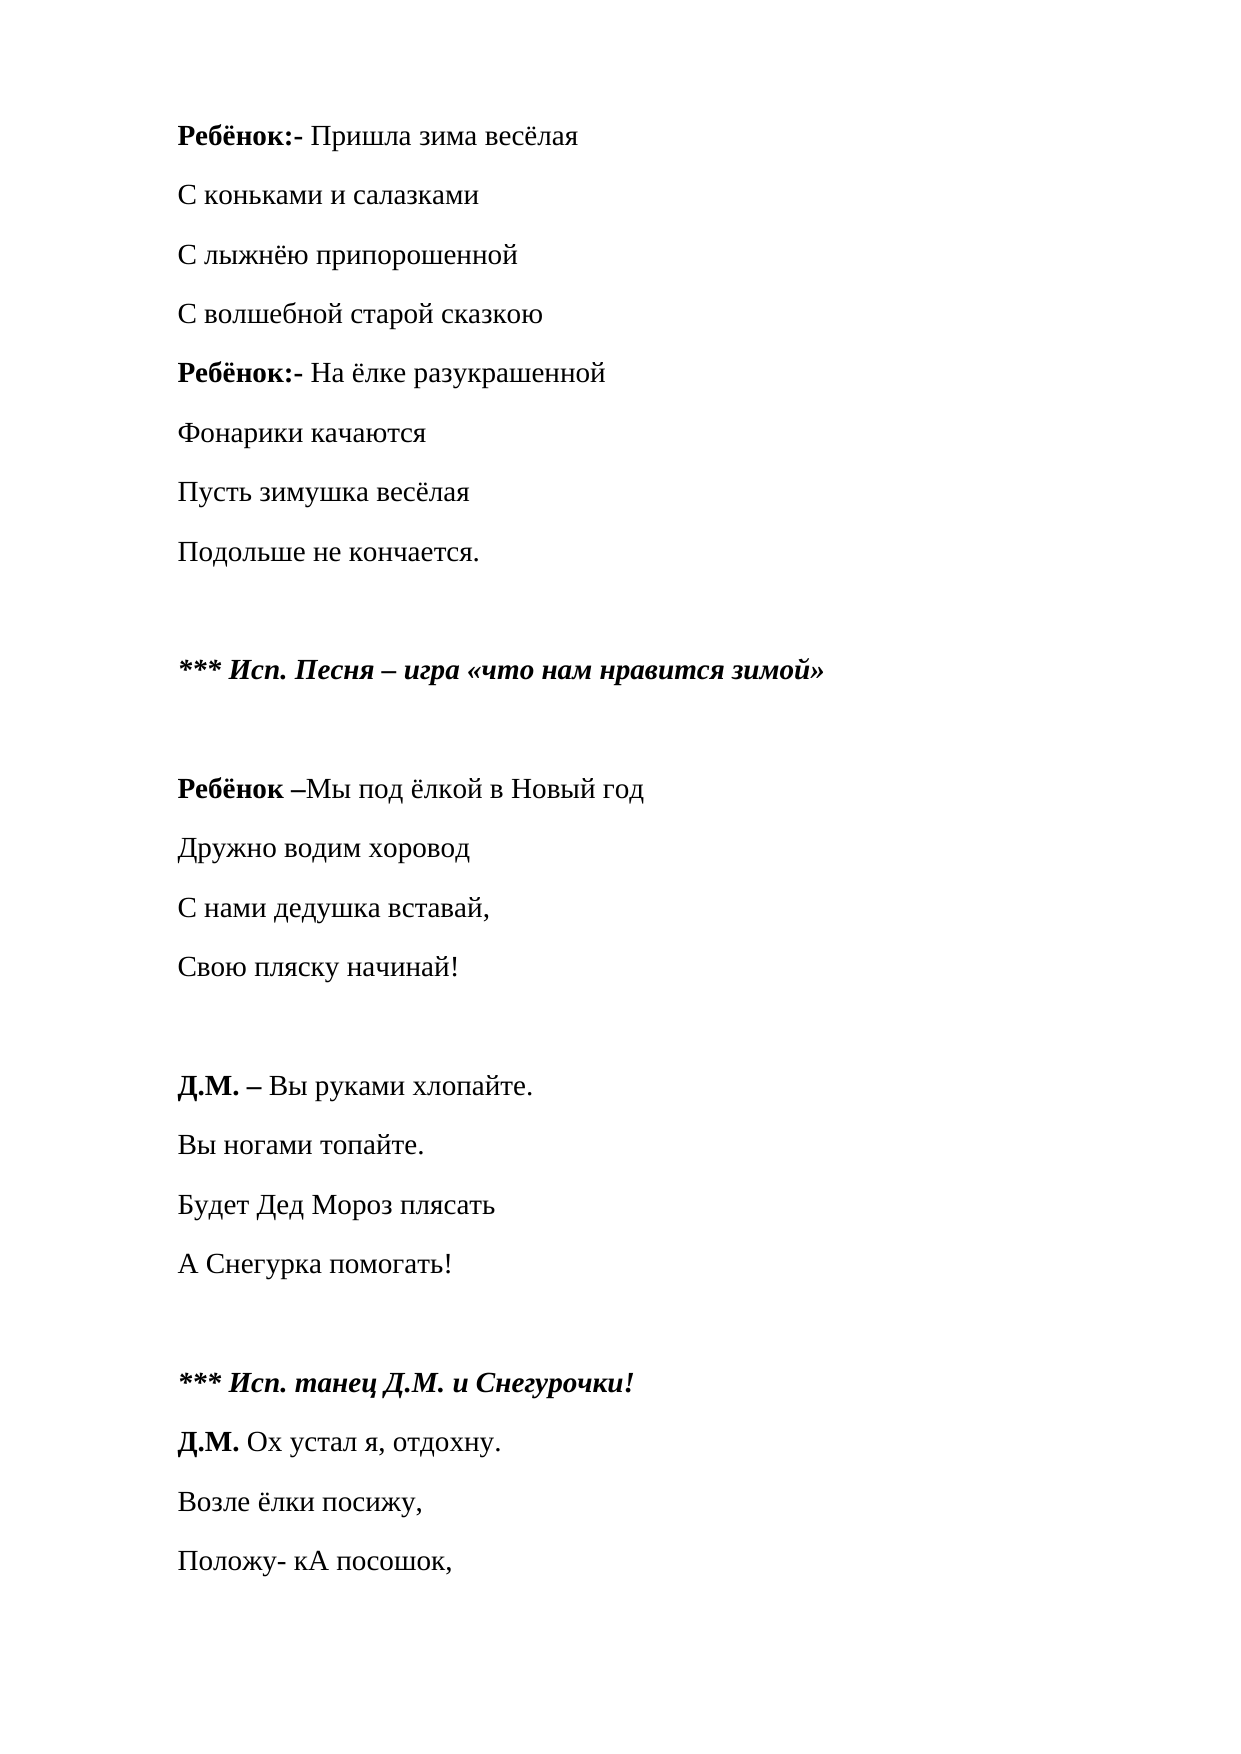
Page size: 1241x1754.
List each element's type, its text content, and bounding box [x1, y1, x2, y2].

text Положу- кА посошок, [177, 1543, 1152, 1577]
text С коньками и салазками [177, 177, 1152, 211]
text Свою пляску начинай! [177, 949, 1152, 983]
text *** Исп. Песня – игра «что нам нравится зимой» [177, 652, 1152, 686]
text Д.М. – Вы руками хлопайте. [177, 1068, 1152, 1102]
text Ребёнок:- На ёлке разукрашенной [177, 356, 1152, 389]
text Ребёнок:- Пришла зима весёлая [177, 118, 1152, 152]
text С лыжнёю припорошенной [177, 237, 1152, 270]
text Д.М. Ох устал я, отдохну. [177, 1424, 1152, 1458]
text Подольше не кончается. [177, 534, 1152, 567]
text Вы ногами топайте. [177, 1127, 1152, 1161]
text Дружно водим хоровод [177, 831, 1152, 864]
text Пусть зимушка весёлая [177, 474, 1152, 508]
text Будет Дед Мороз плясать [177, 1187, 1152, 1220]
text А Снегурка помогать! [177, 1246, 1152, 1280]
text С нами дедушка вставай, [177, 890, 1152, 923]
text С волшебной старой сказкою [177, 296, 1152, 330]
text Фонарики качаются [177, 415, 1152, 448]
text Ребёнок –Мы под ёлкой в Новый год [177, 771, 1152, 805]
text Возле ёлки посижу, [177, 1484, 1152, 1517]
text *** Исп. танец Д.М. и Снегурочки! [177, 1365, 1152, 1398]
